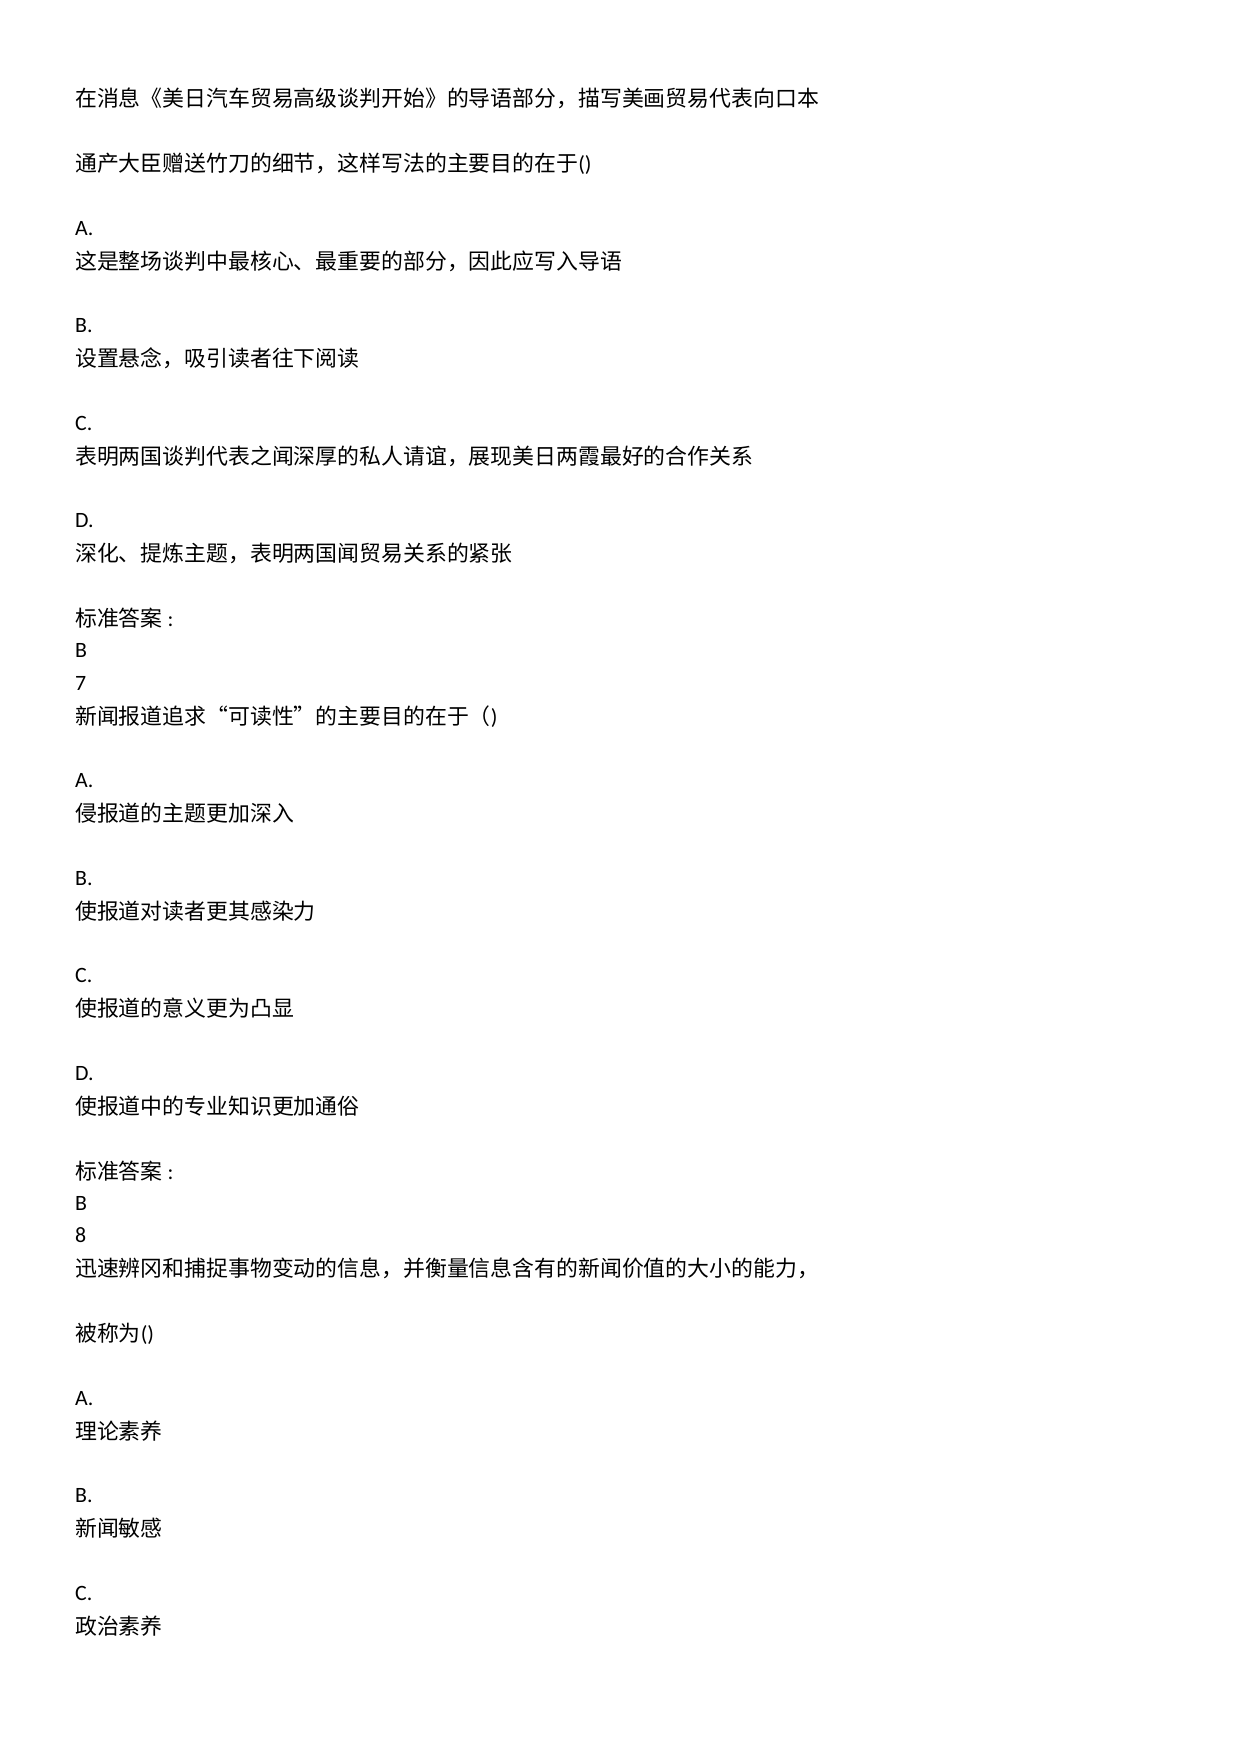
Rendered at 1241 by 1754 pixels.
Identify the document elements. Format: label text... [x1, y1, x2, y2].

text 新闻敏感 [75, 1511, 1165, 1543]
text B [75, 633, 1165, 666]
text D. [75, 1056, 1165, 1088]
text C. [75, 1576, 1165, 1608]
text 使报道的意义更为凸显 [75, 991, 1165, 1023]
text 这是整场谈判中最核心、最重要的部分，因此应写入导语 [75, 243, 1165, 276]
text 深化、提炼主题，表明两国闻贸易关系的紧张 [75, 536, 1165, 568]
text A. [75, 211, 1165, 243]
text 设置悬念，吸引读者往下阅读 [75, 341, 1165, 373]
text A. [75, 1381, 1165, 1413]
text B. [75, 308, 1165, 341]
text 7 [75, 666, 1165, 698]
text 被称为() [75, 1316, 1165, 1348]
text B. [75, 861, 1165, 893]
text 标准答案 : [75, 1153, 1165, 1186]
text B [75, 1186, 1165, 1218]
text 表明两国谈判代表之闻深厚的私人请谊，展现美日两霞最好的合作关系 [75, 438, 1165, 471]
text 迅速辨冈和捕捉事物变动的信息，并衡量信息含有的新闻价值的大小的能力， [75, 1251, 1165, 1283]
text C. [75, 406, 1165, 438]
text 在消息《美日汽车贸易高级谈判开始》的导语部分，描写美画贸易代表向口本 [75, 81, 1165, 113]
text 使报道中的专业知识更加通俗 [75, 1088, 1165, 1121]
text A. [75, 763, 1165, 796]
text 侵报道的主题更加深入 [75, 796, 1165, 828]
text 使报道对读者更其感染力 [75, 893, 1165, 926]
text B. [75, 1478, 1165, 1511]
text 标准答案 : [75, 601, 1165, 633]
text D. [75, 503, 1165, 536]
text C. [75, 958, 1165, 991]
text 政治素养 [75, 1608, 1165, 1641]
text 8 [75, 1218, 1165, 1251]
text 新闻报道追求“可读性”的主要目的在于（) [75, 698, 1165, 731]
text 理论素养 [75, 1413, 1165, 1446]
text 通产大臣赠送竹刀的细节，这样写法的主要目的在于() [75, 146, 1165, 178]
